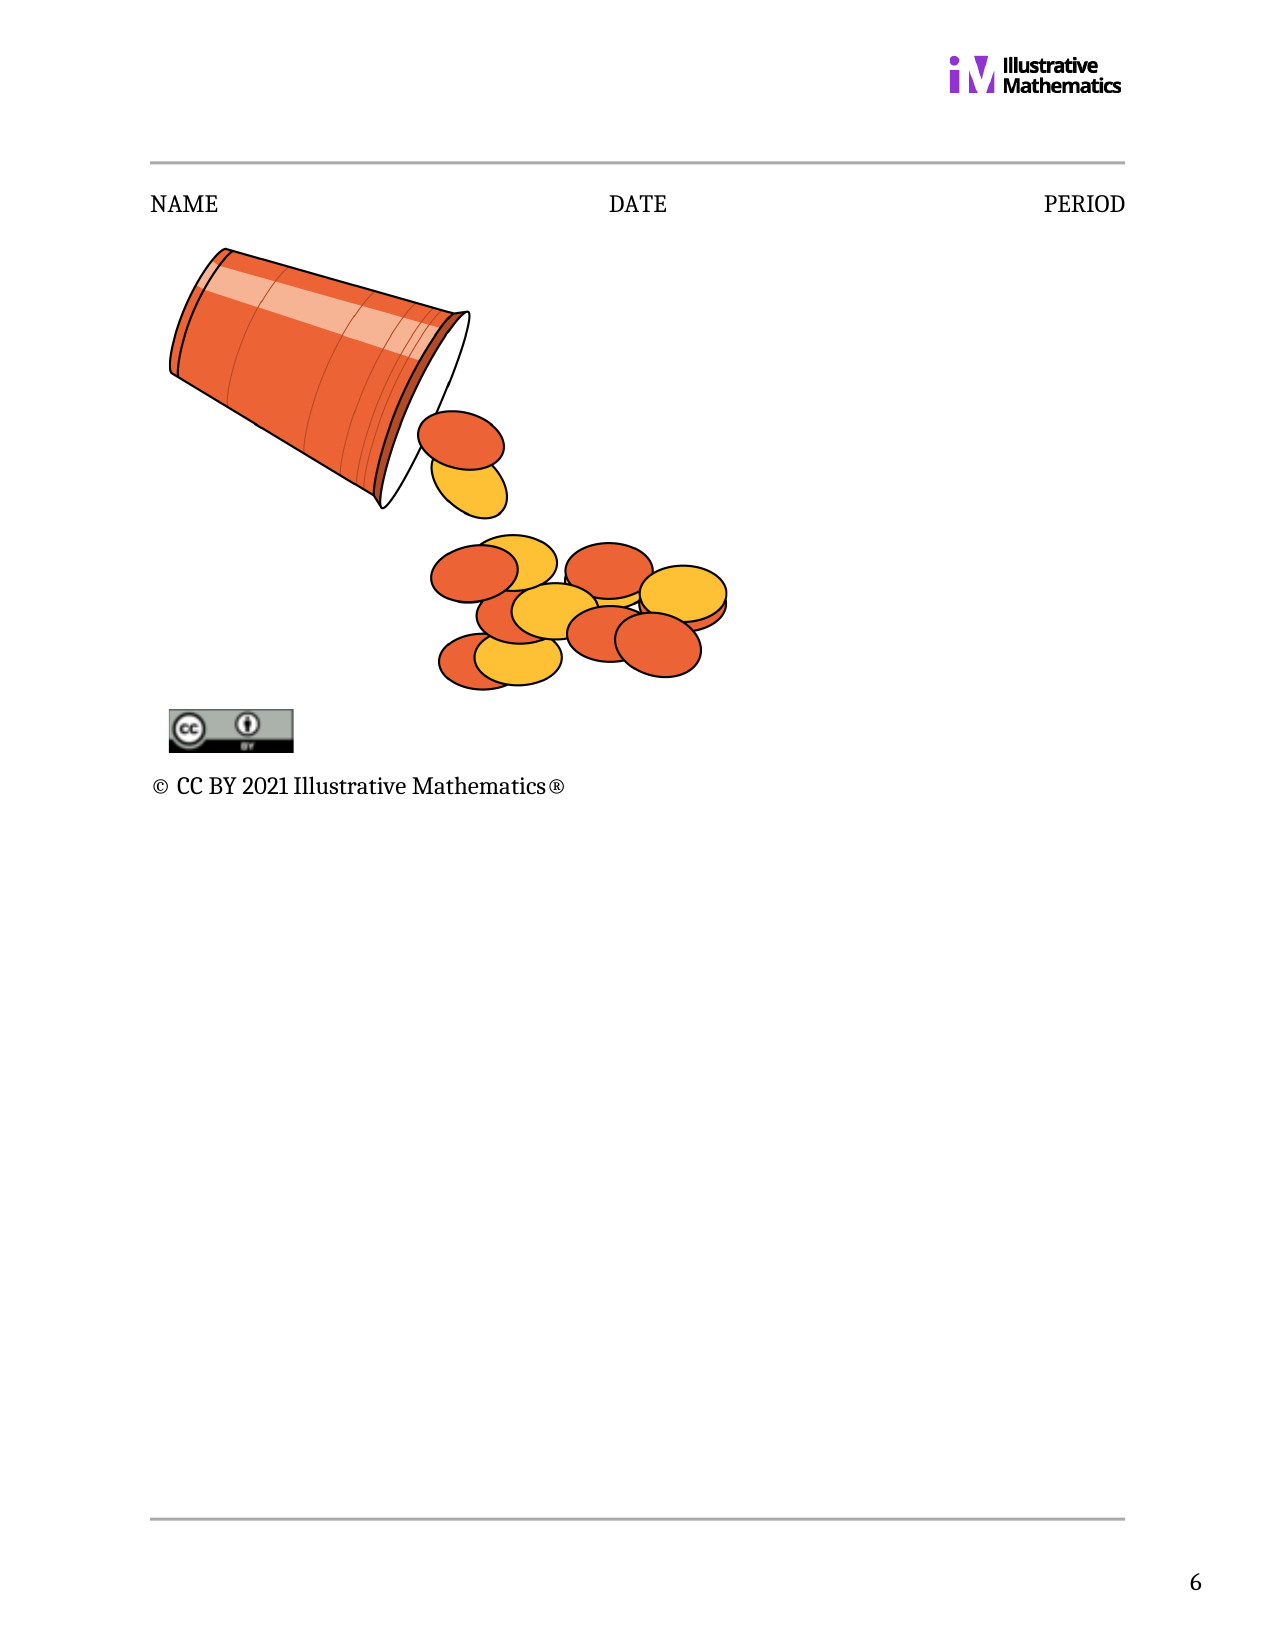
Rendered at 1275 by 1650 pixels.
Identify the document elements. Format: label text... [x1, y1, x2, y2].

text © CC BY 2021 Illustrative Mathematics® [150, 772, 1125, 801]
picture [168, 709, 294, 753]
picture [949, 55, 1121, 93]
picture [168, 247, 728, 691]
